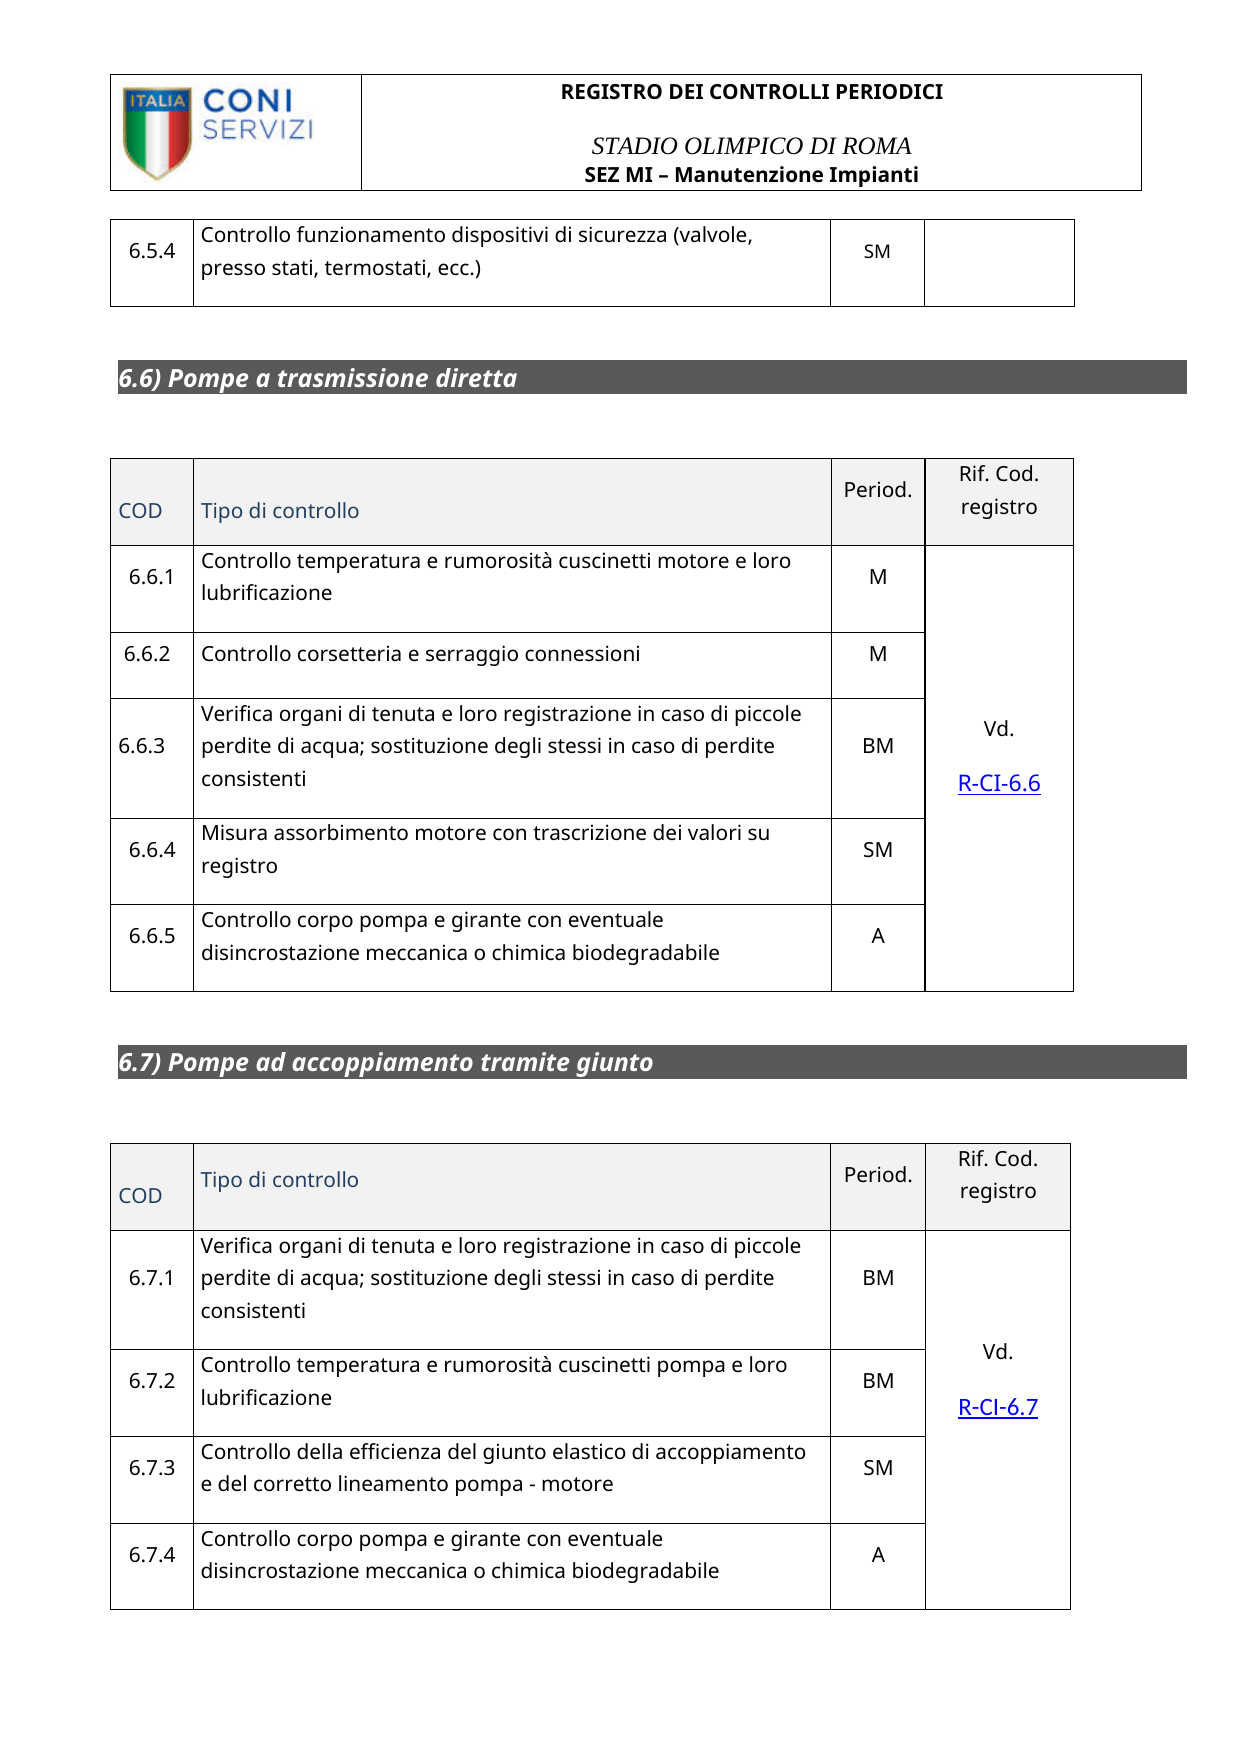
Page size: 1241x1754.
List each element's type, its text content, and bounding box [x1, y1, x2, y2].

subtitle 6.6) Pompe a trasmissione diretta [118, 360, 1187, 394]
table_cell BM [831, 1231, 925, 1349]
table_cell 6.6.3 [111, 699, 193, 817]
table_cell 6.7.3 [111, 1437, 193, 1523]
picture [118, 82, 315, 183]
table_cell M [832, 546, 924, 632]
table_cell M [832, 633, 924, 698]
table_header Rif. Cod. registro [926, 459, 1073, 545]
table_header Tipo di controllo [194, 459, 831, 545]
table_cell SM [832, 819, 924, 904]
table_cell SM [831, 220, 924, 306]
table_cell Controllo temperatura e rumorosità cuscinetti motore e loro lubrificazione [194, 546, 831, 632]
table_header Period. [832, 459, 924, 545]
table_cell Vd. R-CI-6.6 [926, 546, 1073, 991]
table_cell Controllo corpo pompa e girante con eventuale disincrostazione meccanica o chimica biodegradabile [194, 1524, 830, 1609]
table_cell 6.6.5 [111, 905, 193, 991]
table_cell Misura assorbimento motore con trascrizione dei valori su registro [194, 819, 831, 904]
table_cell Controllo temperatura e rumorosità cuscinetti pompa e loro lubrificazione [194, 1350, 830, 1436]
subtitle 6.7) Pompe ad accoppiamento tramite giunto [118, 1045, 1187, 1079]
table_cell Controllo corpo pompa e girante con eventuale disincrostazione meccanica o chimica biodegradabile [194, 905, 831, 991]
table_cell Verifica organi di tenuta e loro registrazione in caso di piccole perdite di acqua; sostituzione degli stessi in caso di perdite consistenti [194, 1231, 830, 1349]
table_cell 6.5.4 [111, 220, 193, 306]
table_cell BM [831, 1350, 925, 1436]
table_cell Controllo corsetteria e serraggio connessioni [194, 633, 831, 698]
table_header COD [111, 459, 193, 545]
table_cell A [832, 905, 924, 991]
table_cell A [831, 1524, 925, 1609]
table_header Rif. Cod. registro [926, 1144, 1070, 1230]
table_cell BM [832, 699, 924, 817]
table_cell Controllo funzionamento dispositivi di sicurezza (valvole, presso stati, termostati, ecc.) [194, 220, 830, 306]
table_cell 6.6.1 [111, 546, 193, 632]
table_cell 6.7.1 [111, 1231, 193, 1349]
table_header Tipo di controllo [194, 1144, 830, 1230]
table_cell 6.6.4 [111, 819, 193, 904]
table_cell 6.7.2 [111, 1350, 193, 1436]
table_cell Verifica organi di tenuta e loro registrazione in caso di piccole perdite di acqua; sostituzione degli stessi in caso di perdite consistenti [194, 699, 831, 817]
table_cell 6.7.4 [111, 1524, 193, 1609]
table_cell SM [831, 1437, 925, 1523]
table_header COD [111, 1144, 193, 1230]
table_cell 6.6.2 [111, 633, 193, 698]
table_header Period. [831, 1144, 925, 1230]
table_cell Controllo della efficienza del giunto elastico di accoppiamento e del corretto lineamento pompa - motore [194, 1437, 830, 1523]
table_cell Vd. R-CI-6.7 [926, 1231, 1070, 1609]
